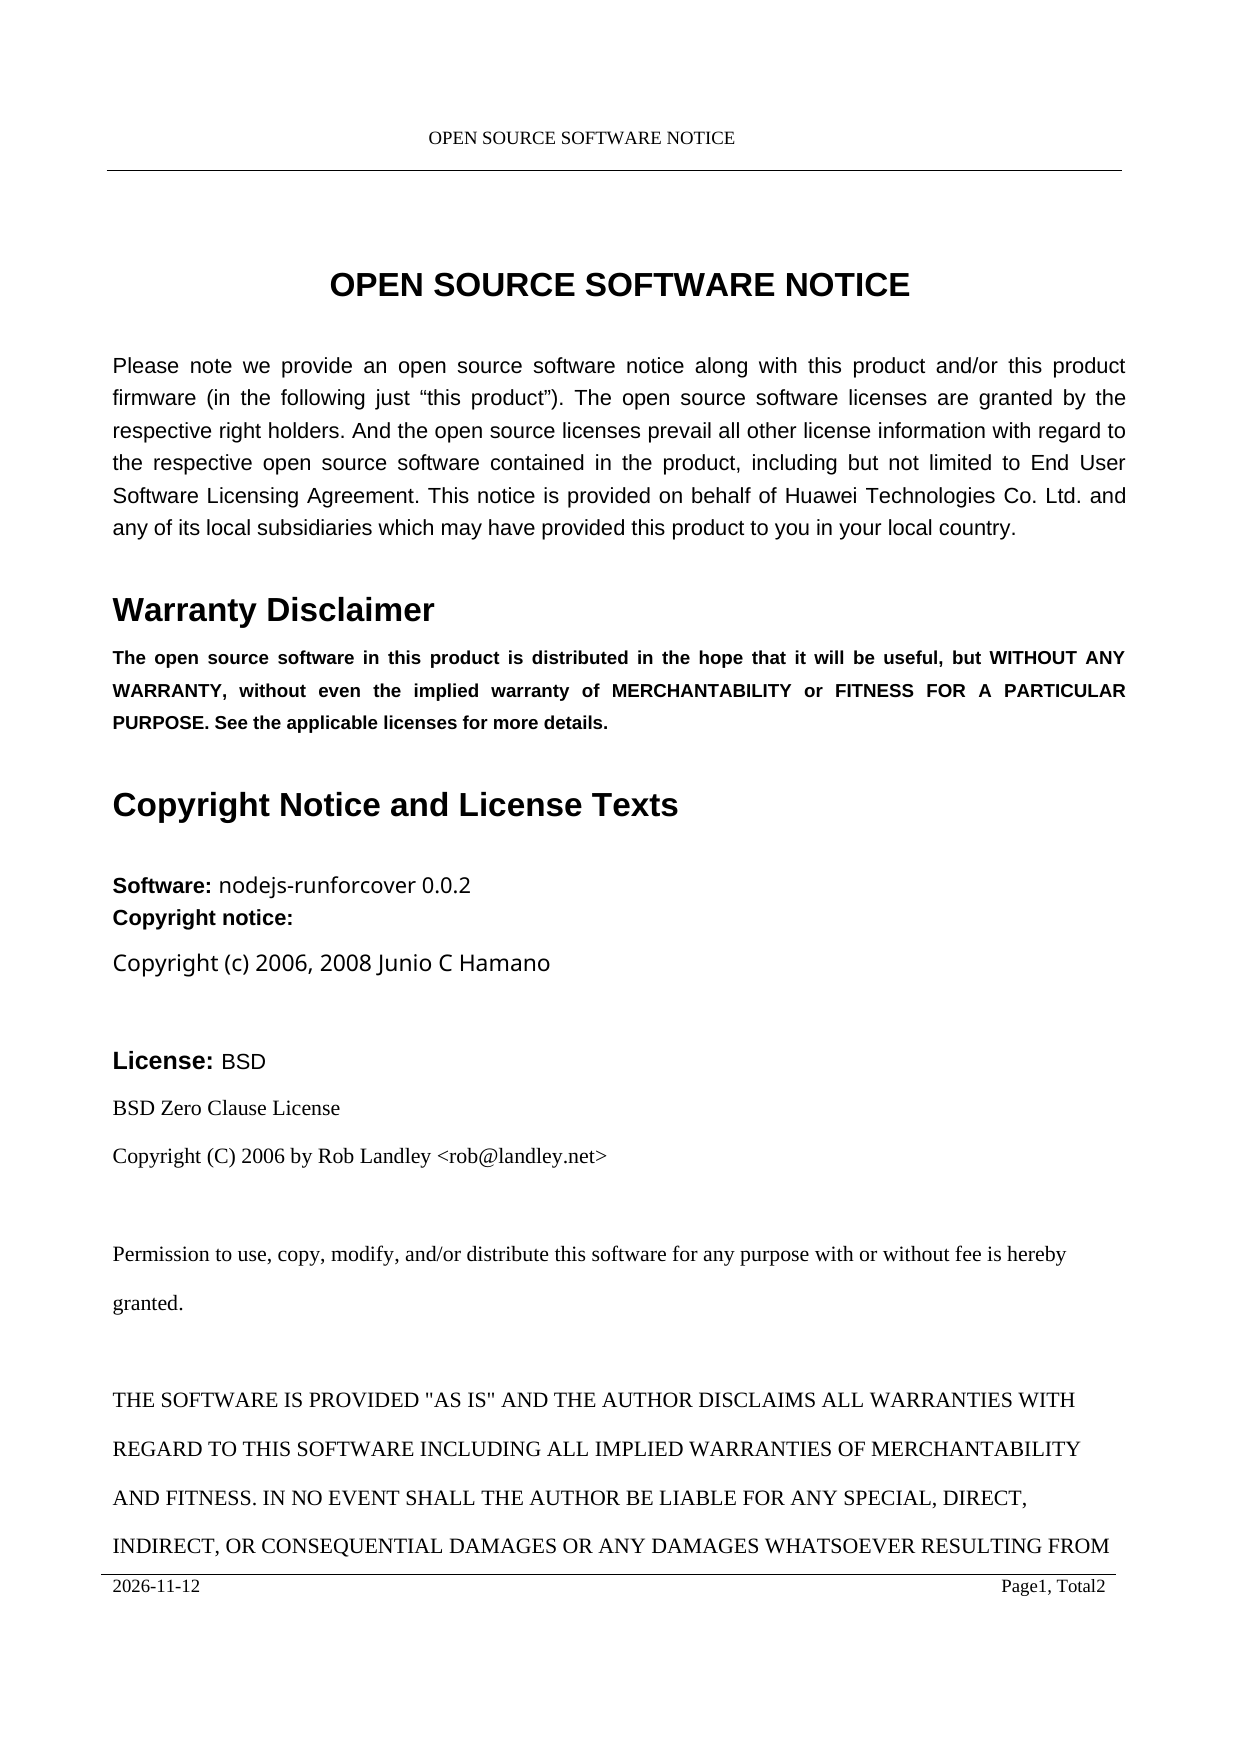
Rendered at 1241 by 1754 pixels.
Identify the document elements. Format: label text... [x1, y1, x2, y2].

text Warranty Disclaimer [112, 576, 1128, 641]
text OPEN SOURCE SOFTWARE NOTICE [112, 251, 1128, 316]
text License: BSD [112, 1044, 1128, 1077]
text Copyright notice: [112, 901, 1128, 934]
text Copyright (c) 2006, 2008 Junio C Hamano [112, 947, 1128, 1028]
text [112, 1091, 1128, 1562]
text Please note we provide an open source software notice along with this product and/or this product firmware (in the following just “this product”). The open source software licenses are granted by the respective right holders. And the open source licenses prevail all other license information with regard to the respective open source software contained in the product, including but not limited to End User Software Licensing Agreement. This notice is provided on behalf of Huawei Technologies Co. Ltd. and any of its local subsidiaries which may have provided this product to you in your local country. [112, 349, 1128, 544]
text Copyright Notice and License Texts [112, 771, 1128, 836]
text Software: nodejs-runforcover 0.0.2 [112, 869, 1128, 901]
text The open source software in this product is distributed in the hope that it will be useful, but WITHOUT ANY WARRANTY, without even the implied warranty of MERCHANTABILITY or FITNESS FOR A PARTICULAR PURPOSE. See the applicable licenses for more details. [112, 641, 1128, 739]
